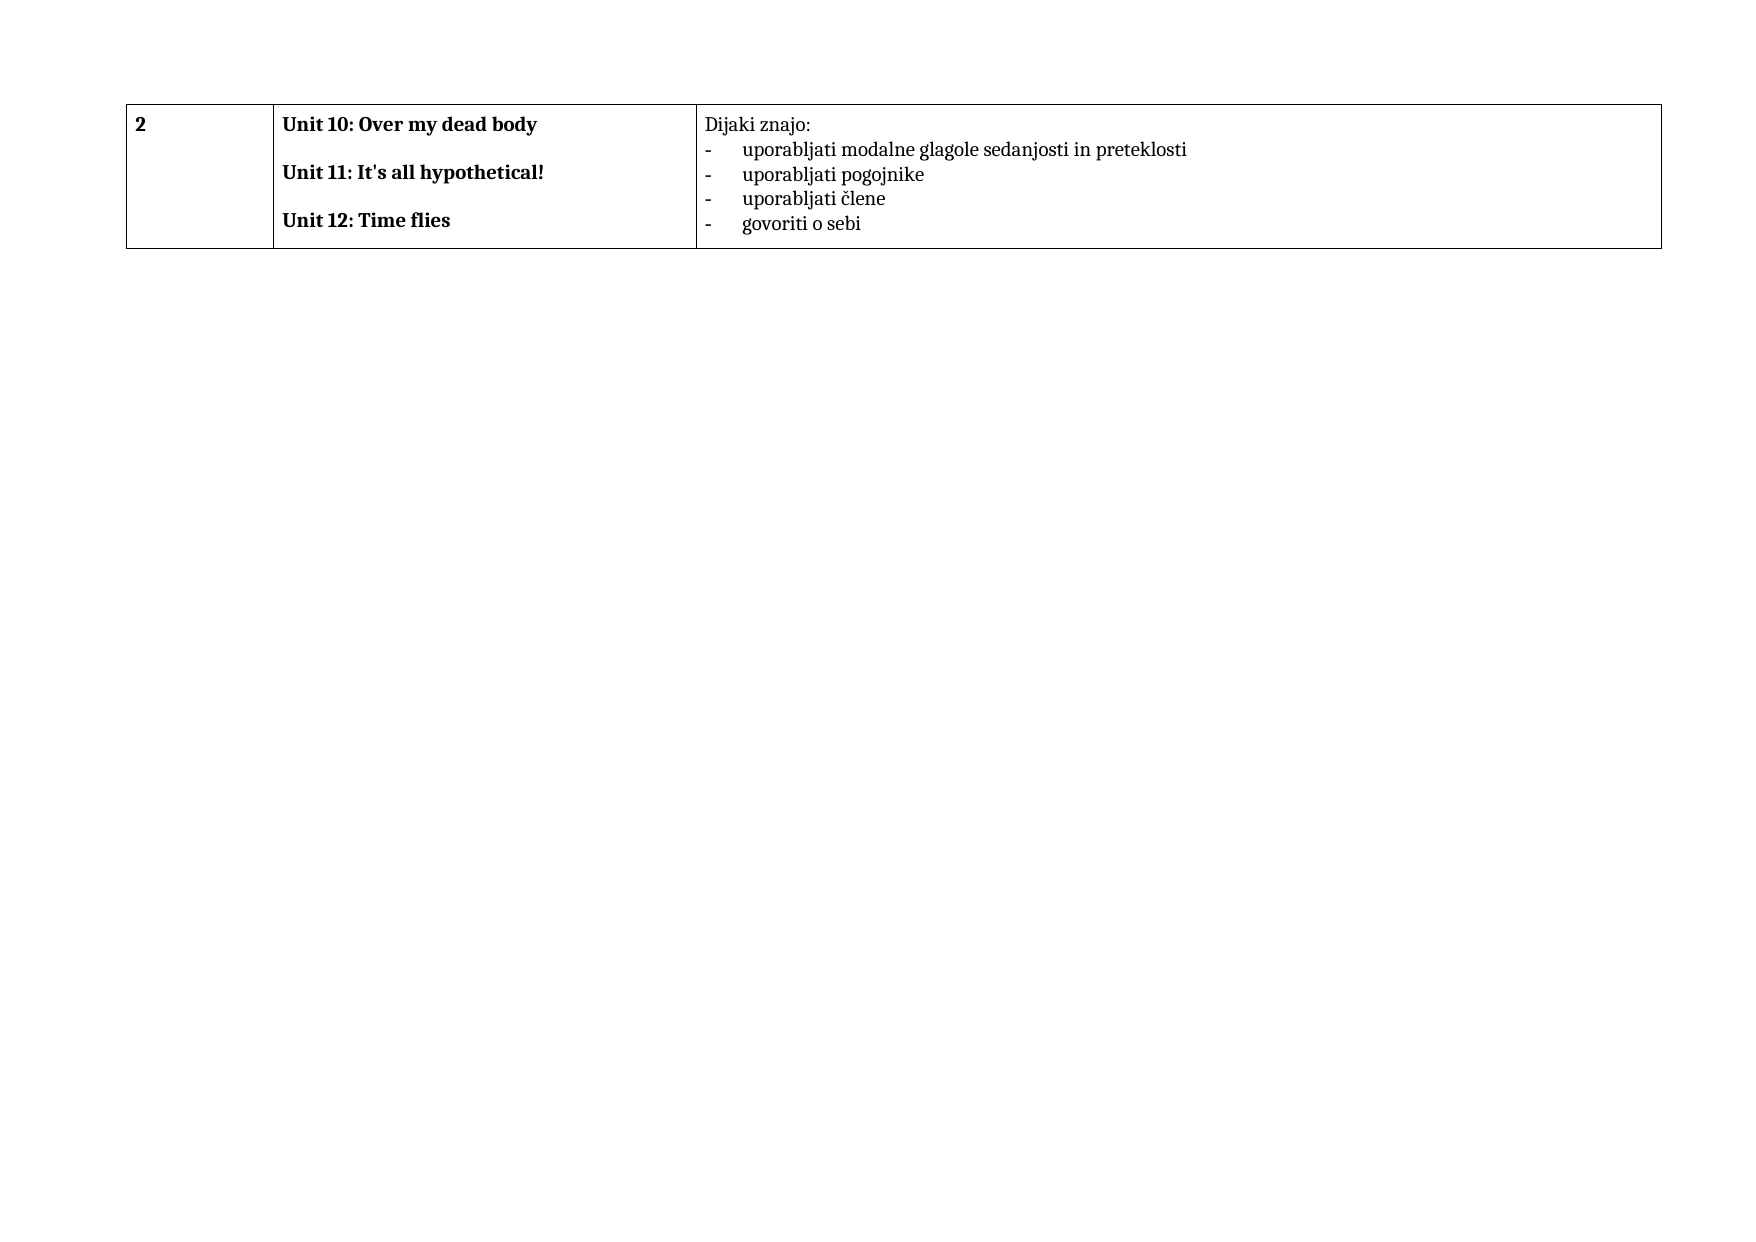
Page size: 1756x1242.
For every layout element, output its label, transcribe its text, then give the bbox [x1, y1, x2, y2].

table_cell Unit 10: Over my dead body Unit 11: It's all hypothetical! Unit 12: Time flies [274, 105, 696, 247]
table_cell 2 [127, 105, 273, 247]
table_cell Dijaki znajo: uporabljati modalne glagole sedanjosti in preteklosti uporabljati pogojnike uporabljati člene govoriti o sebi [697, 105, 1661, 247]
